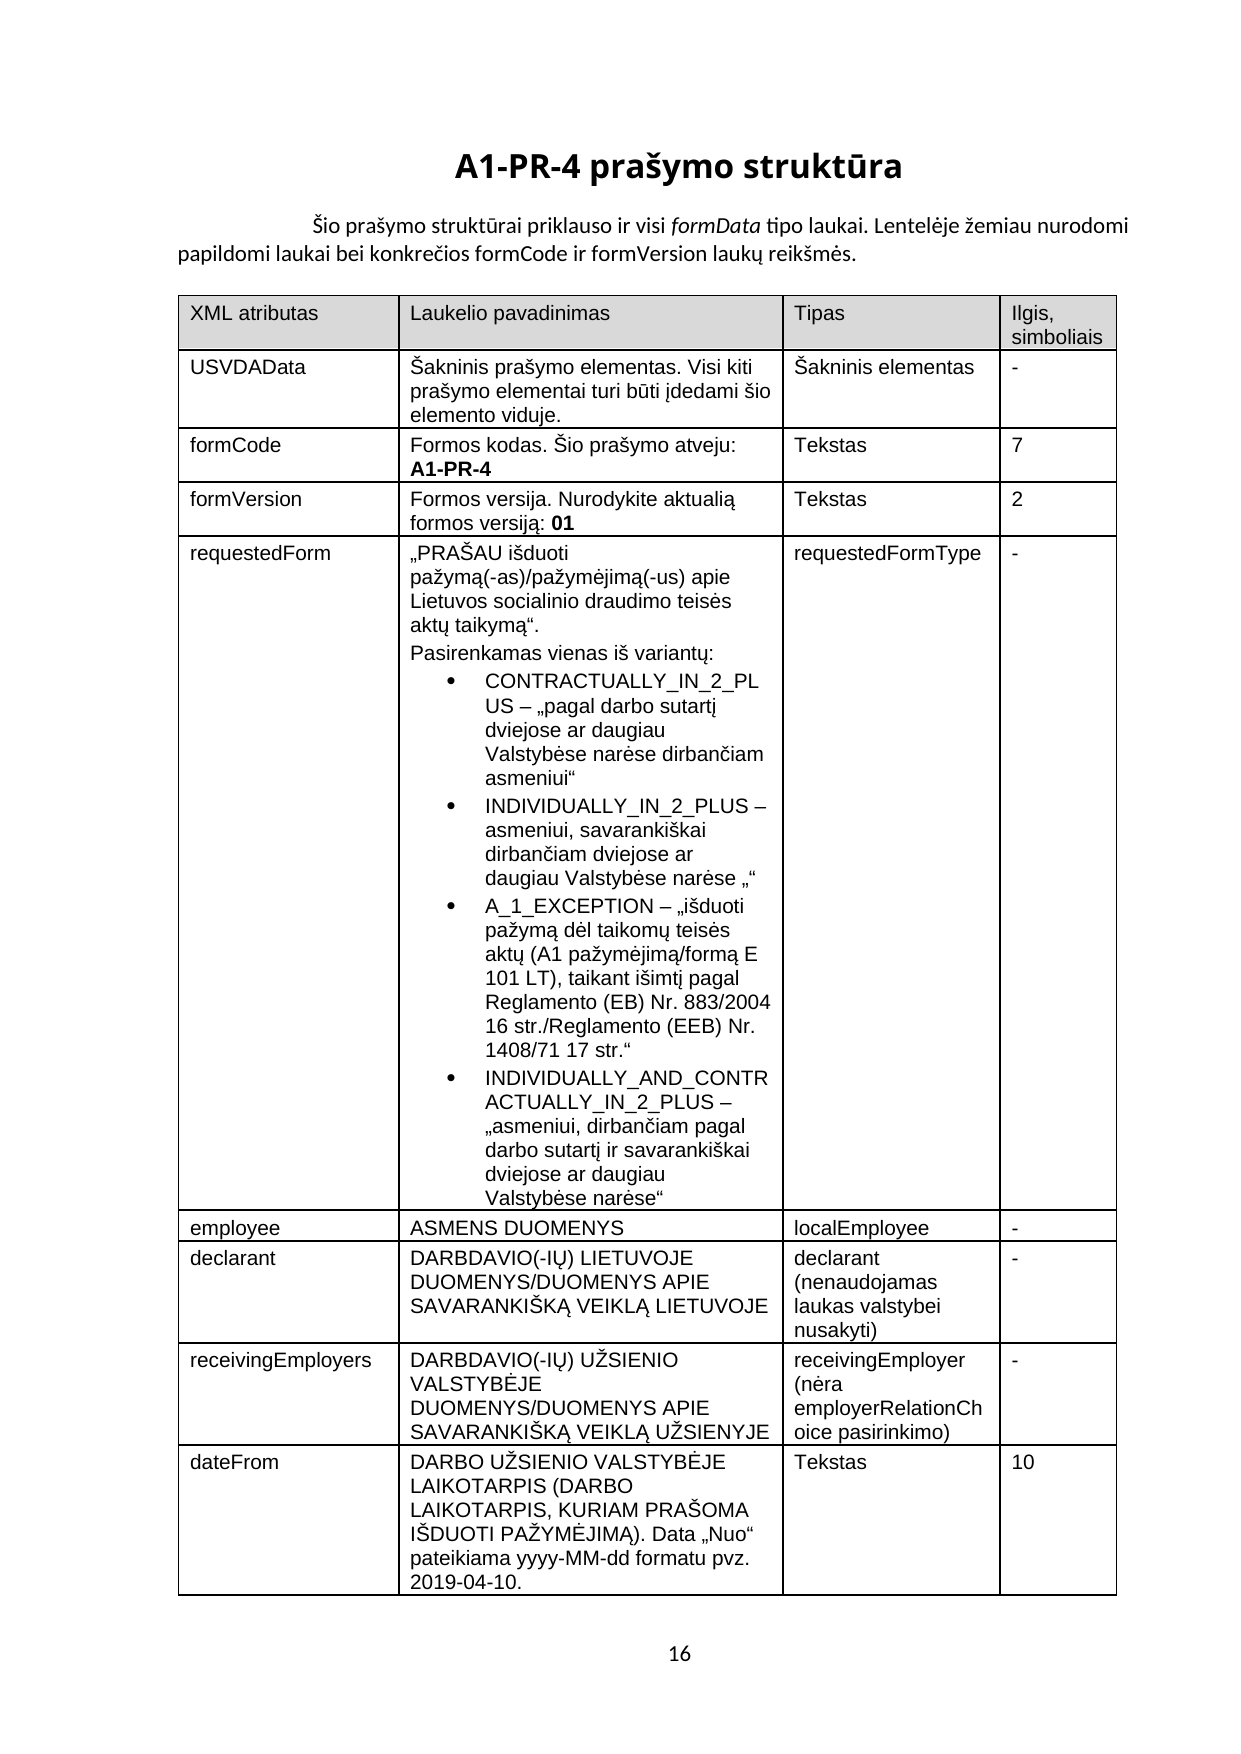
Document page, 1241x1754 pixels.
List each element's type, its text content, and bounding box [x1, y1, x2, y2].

table_cell receivingEmployer (nėra employerRelationChoice pasirinkimo) [784, 1344, 999, 1444]
table_cell DARBO UŽSIENIO VALSTYBĖJE LAIKOTARPIS (DARBO LAIKOTARPIS, KURIAM PRAŠOMA IŠDUOTI PAŽYMĖJIMĄ). Data „Nuo“ pateikiama yyyy-MM-dd formatu pvz. 2019-04-10. [400, 1446, 782, 1594]
subtitle A1-PR-4 prašymo struktūra [177, 143, 1181, 189]
table_cell - [1001, 351, 1116, 427]
table_header XML atributas [179, 296, 398, 348]
table_cell requestedForm [179, 537, 398, 1209]
table_cell employee [179, 1211, 398, 1239]
table_cell USVDAData [179, 351, 398, 427]
table_cell Tekstas [784, 1446, 999, 1594]
table_cell 7 [1001, 429, 1116, 481]
table_cell declarant (nenaudojamas laukas valstybei nusakyti) [784, 1242, 999, 1342]
table_cell ASMENS DUOMENYS [400, 1211, 782, 1239]
table_cell formCode [179, 429, 398, 481]
table_cell Formos versija. Nurodykite aktualią formos versiją: 01 [400, 483, 782, 535]
table_header Tipas [784, 296, 999, 348]
table_cell - [1001, 1211, 1116, 1239]
table_header Laukelio pavadinimas [400, 296, 782, 348]
table_cell Šakninis prašymo elementas. Visi kiti prašymo elementai turi būti įdedami šio elemento viduje. [400, 351, 782, 427]
table_cell declarant [179, 1242, 398, 1342]
table_cell Formos kodas. Šio prašymo atveju: A1-PR-4 [400, 429, 782, 481]
table_cell Tekstas [784, 483, 999, 535]
table_cell localEmployee [784, 1211, 999, 1239]
table_cell - [1001, 1242, 1116, 1342]
table_cell requestedFormType [784, 537, 999, 1209]
text Šio prašymo struktūrai priklauso ir visi formData tipo laukai. Lentelėje žemiau nurodomi papildomi laukai bei konkrečios formCode ir formVersion laukų reikšmės. [177, 211, 1181, 267]
table_cell 10 [1001, 1446, 1116, 1594]
table_cell formVersion [179, 483, 398, 535]
table_header Ilgis, simboliais [1001, 296, 1116, 348]
table_cell dateFrom [179, 1446, 398, 1594]
table_cell Tekstas [784, 429, 999, 481]
table_cell DARBDAVIO(-IŲ) LIETUVOJE DUOMENYS/DUOMENYS APIE SAVARANKIŠKĄ VEIKLĄ LIETUVOJE [400, 1242, 782, 1342]
table_cell DARBDAVIO(-IŲ) UŽSIENIO VALSTYBĖJE DUOMENYS/DUOMENYS APIE SAVARANKIŠKĄ VEIKLĄ UŽSIENYJE [400, 1344, 782, 1444]
table_cell „PRAŠAU išduoti pažymą(-as)/pažymėjimą(-us) apie Lietuvos socialinio draudimo teisės aktų taikymą“. Pasirenkamas vienas iš variantų: CONTRACTUALLY_IN_2_PLUS – „pagal darbo sutartį dviejose ar daugiau Valstybėse narėse dirbančiam asmeniui“ INDIVIDUALLY_IN_2_PLUS – asmeniui, savarankiškai dirbančiam dviejose ar daugiau Valstybėse narėse „“ A_1_EXCEPTION – „išduoti pažymą dėl taikomų teisės aktų (A1 pažymėjimą/formą E 101 LT), taikant išimtį pagal Reglamento (EB) Nr. 883/2004 16 str./Reglamento (EEB) Nr. 1408/71 17 str.“ INDIVIDUALLY_AND_CONTRACTUALLY_IN_2_PLUS – „asmeniui, dirbančiam pagal darbo sutartį ir savarankiškai dviejose ar daugiau Valstybėse narėse“ [400, 537, 782, 1209]
table_cell 2 [1001, 483, 1116, 535]
table_cell Šakninis elementas [784, 351, 999, 427]
table_cell receivingEmployers [179, 1344, 398, 1444]
table_cell - [1001, 537, 1116, 1209]
table_cell - [1001, 1344, 1116, 1444]
